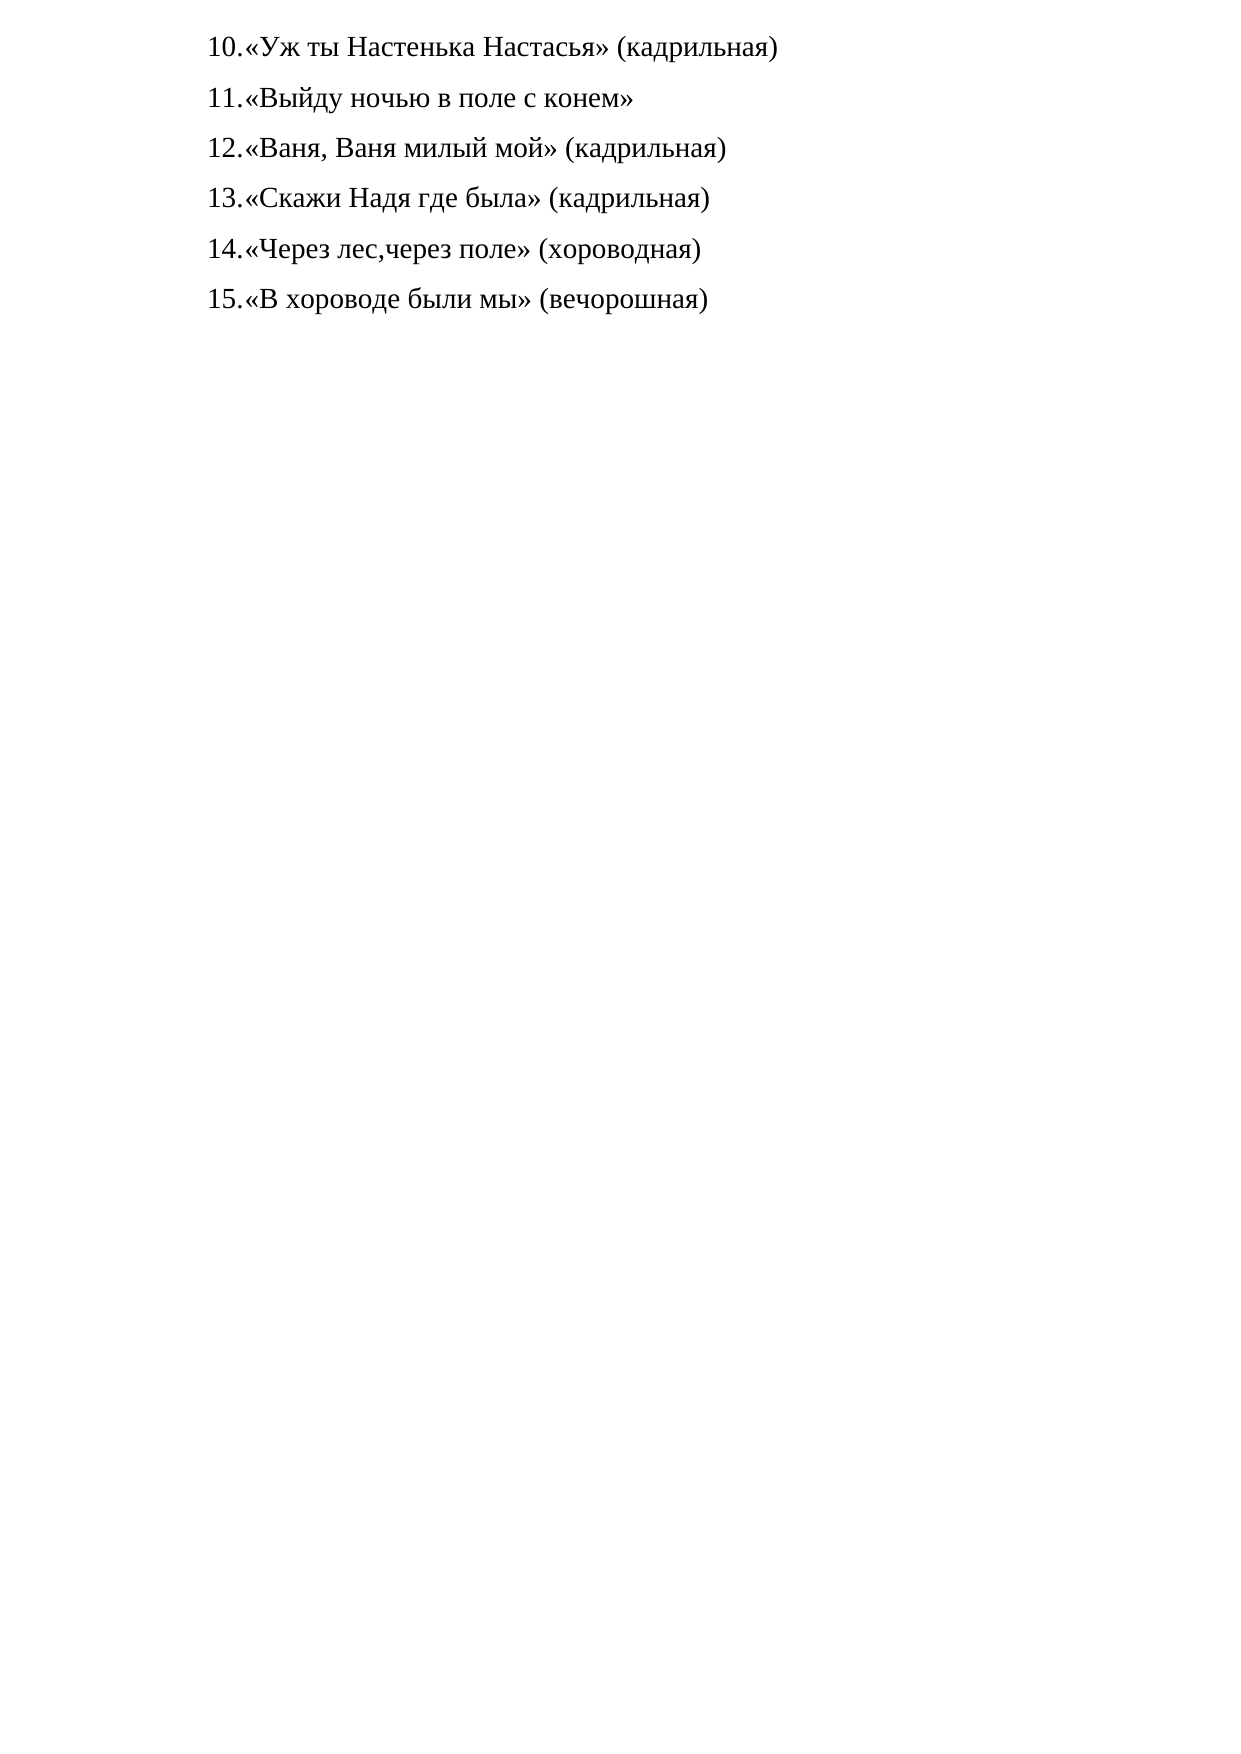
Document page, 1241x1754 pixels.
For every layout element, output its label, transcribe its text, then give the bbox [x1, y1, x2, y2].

list «Выйду ночью в поле с конем» [207, 80, 1196, 113]
list «Через лес,через поле» (хороводная) [207, 231, 1196, 264]
list «Уж ты Настенька Настасья» (кадрильная) [207, 29, 1196, 63]
list «В хороводе были мы» (вечорошная) [207, 281, 1196, 315]
list «Скажи Надя где была» (кадрильная) [207, 181, 1196, 214]
list «Ваня, Ваня милый мой» (кадрильная) [207, 130, 1196, 164]
